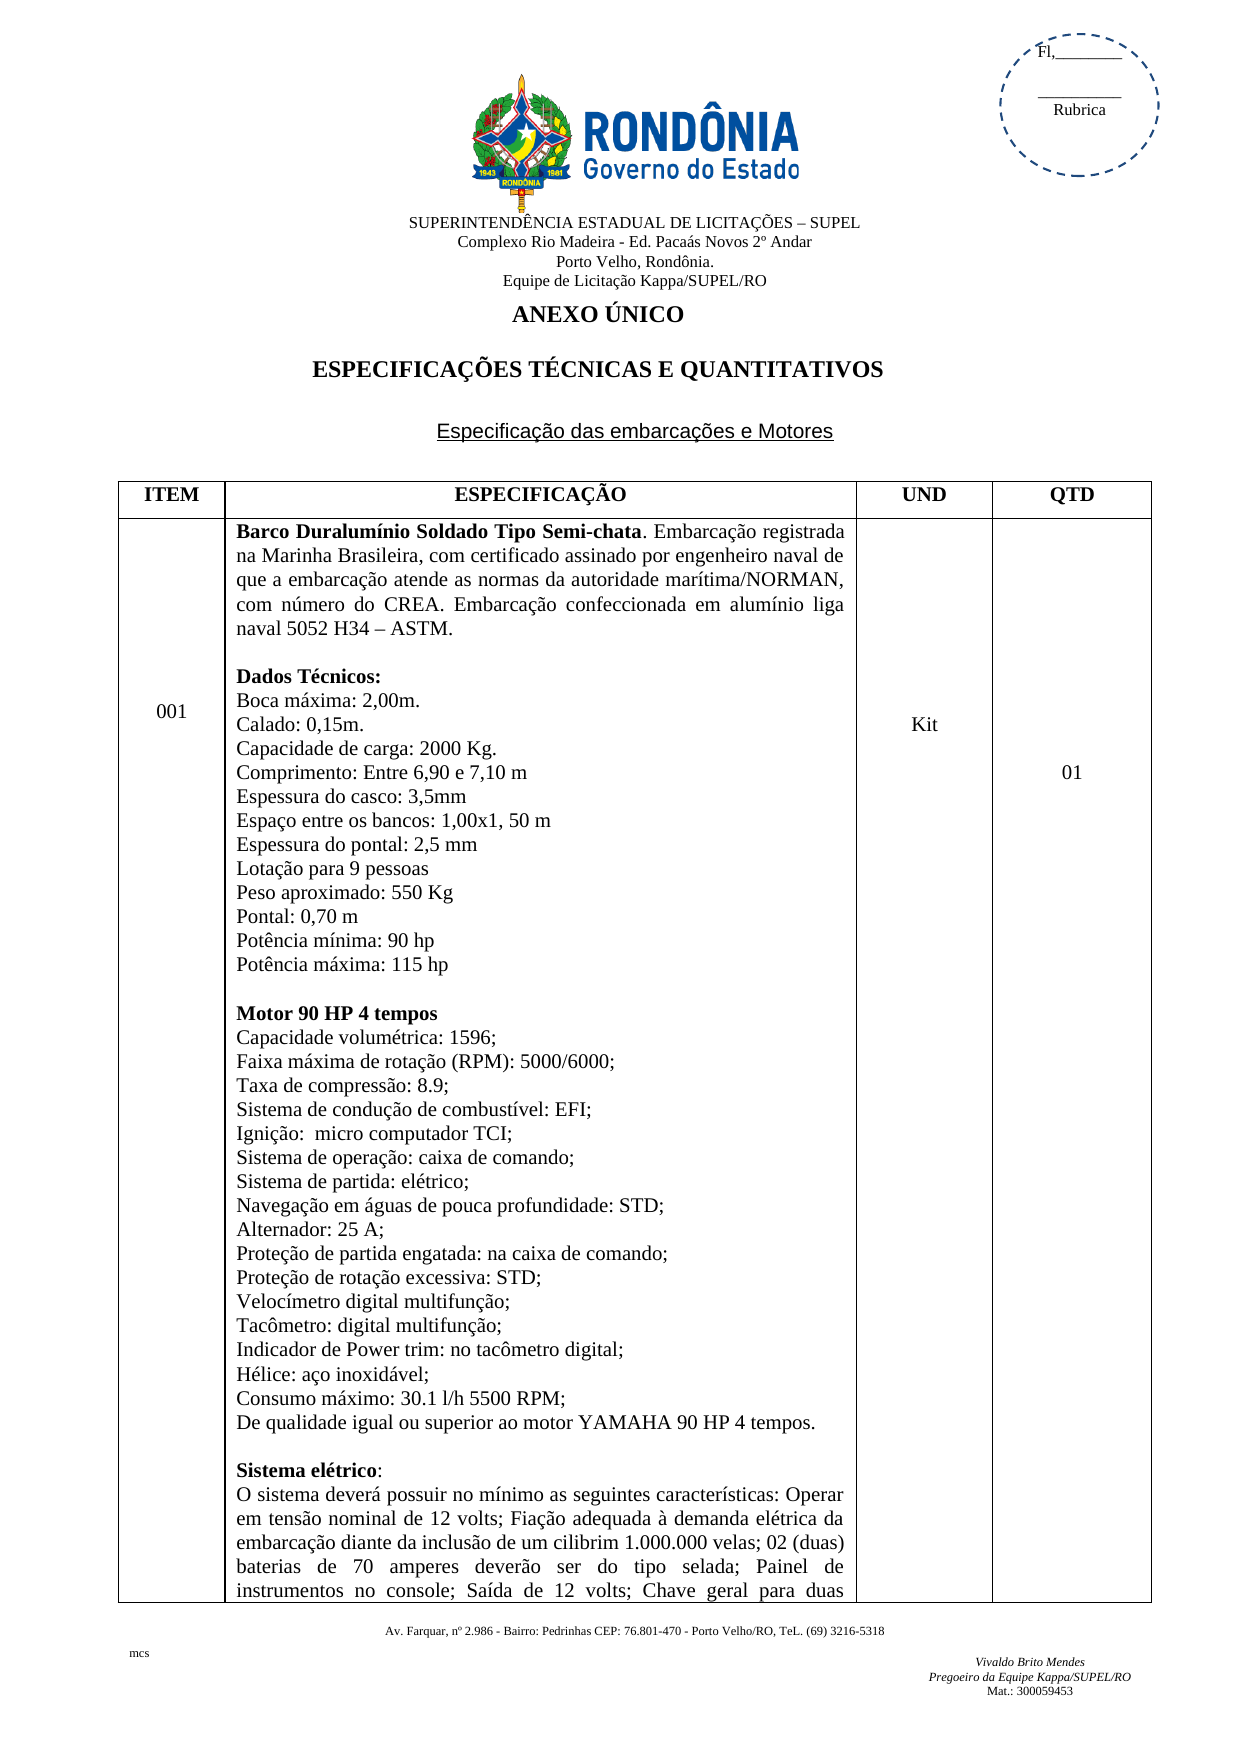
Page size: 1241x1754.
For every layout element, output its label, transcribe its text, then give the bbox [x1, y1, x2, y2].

text ESPECIFICAÇÕES TÉCNICAS E QUANTITATIVOS [44, 355, 1152, 383]
table_header ITEM [119, 482, 224, 518]
table_header ESPECIFICAÇÃO [226, 482, 856, 518]
table_cell 001 [119, 519, 224, 1602]
picture [471, 73, 799, 213]
text ANEXO ÚNICO [44, 300, 1152, 328]
table_header UND [857, 482, 992, 518]
text Especificação das embarcações e Motores [118, 419, 1152, 443]
table_cell Kit [857, 519, 992, 1602]
table_cell 01 [993, 519, 1151, 1602]
table_header QTD [993, 482, 1151, 518]
